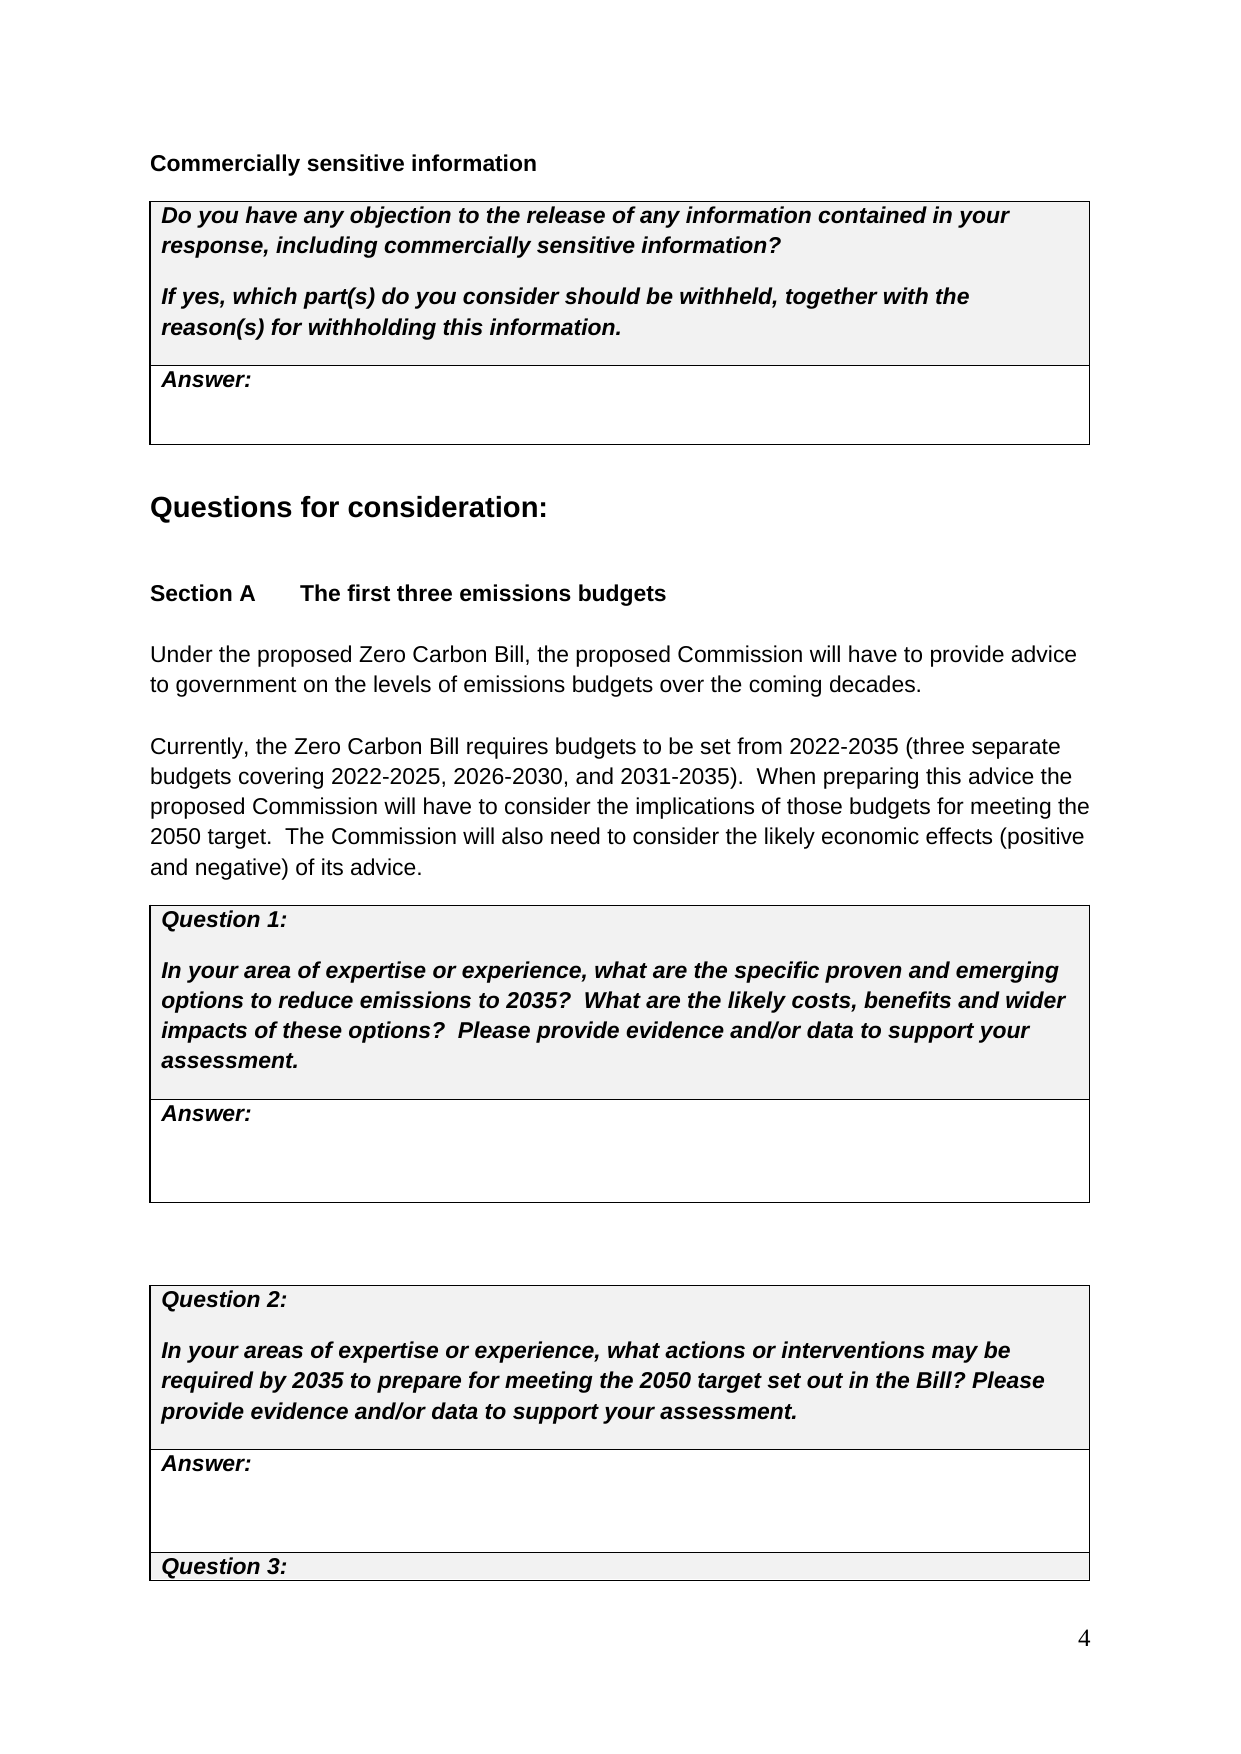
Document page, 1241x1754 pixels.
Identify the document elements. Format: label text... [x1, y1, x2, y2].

text Commercially sensitive information [150, 150, 1090, 176]
text Under the proposed Zero Carbon Bill, the proposed Commission will have to provide advice to government on the levels of emissions budgets over the coming decades. [150, 641, 1090, 697]
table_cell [151, 1553, 1089, 1579]
table_cell Answer: [151, 1100, 1089, 1202]
table_header Do you have any objection to the release of any information contained in your response, including commercially sensitive information? If yes, which part(s) do you consider should be withheld, together with the reason(s) for withholding this information. [151, 202, 1089, 365]
text Questions for consideration: [150, 490, 1090, 523]
table_header Question 1: In your area of expertise or experience, what are the specific proven and emerging options to reduce emissions to 2035? What are the likely costs, benefits and wider impacts of these options? Please provide evidence and/or data to support your assessment. [151, 906, 1089, 1099]
table_header Question 2: In your areas of expertise or experience, what actions or interventions may be required by 2035 to prepare for meeting the 2050 target set out in the Bill? Please provide evidence and/or data to support your assessment. [151, 1286, 1089, 1449]
table_cell Answer: [151, 1450, 1089, 1552]
text Section A The first three emissions budgets [150, 549, 1090, 606]
table_cell Answer: [151, 366, 1089, 444]
text Currently, the Zero Carbon Bill requires budgets to be set from 2022-2035 (three separate budgets covering 2022-2025, 2026-2030, and 2031-2035). When preparing this advice the proposed Commission will have to consider the implications of those budgets for meeting the 2050 target. The Commission will also need to consider the likely economic effects (positive and negative) of its advice. [150, 733, 1090, 880]
